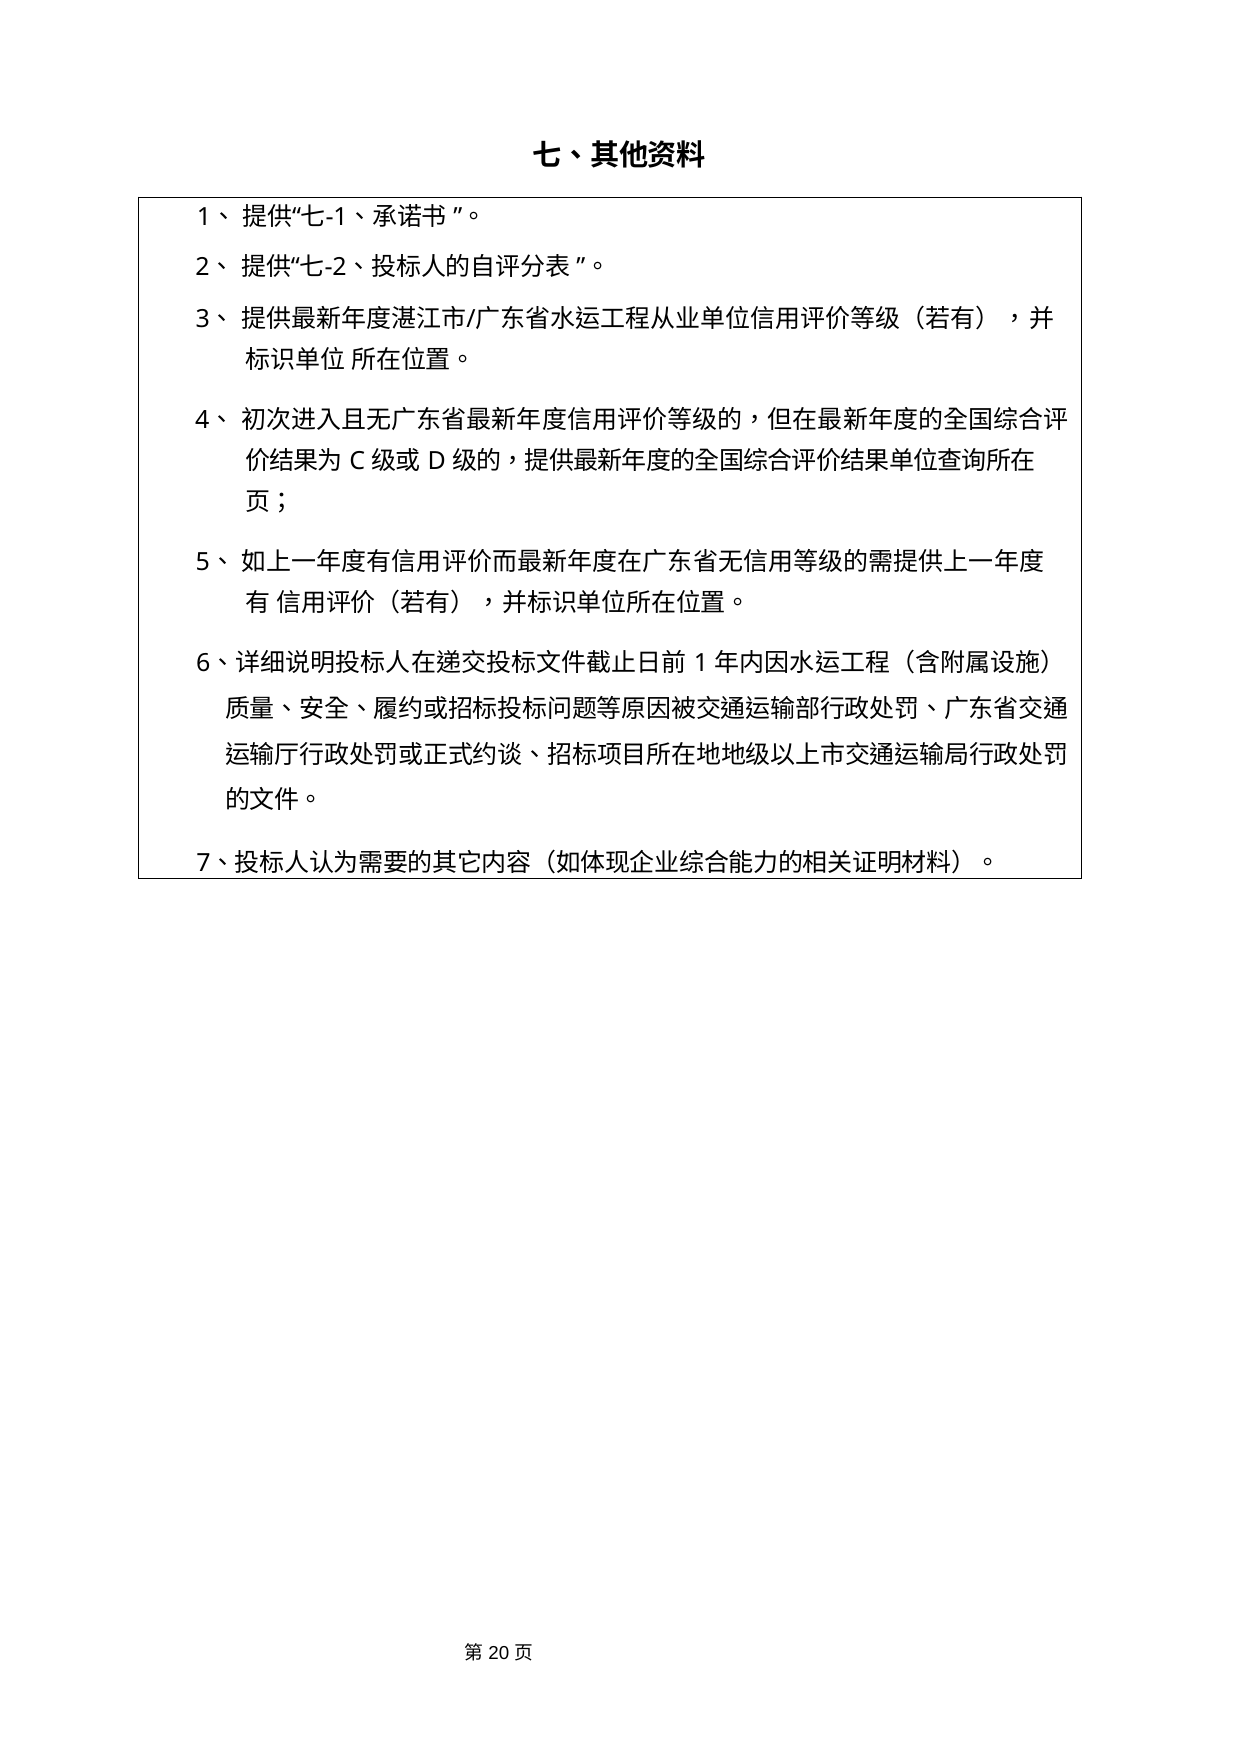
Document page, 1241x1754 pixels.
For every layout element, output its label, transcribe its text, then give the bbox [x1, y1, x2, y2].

text 七、其他资料 [533, 136, 1090, 173]
table_header 1、 提供“七-1、承诺书 ”。 2、 提供“七-2、投标人的自评分表 ”。 3、 提供最新年度湛江市/广东省水运工程从业单位信用评价等级（若有），并标识单位 所在位置。 4、 初次进入且无广东省最新年度信用评价等级的，但在最新年度的全国综合评 价结果为 C 级或 D 级的，提供最新年度的全国综合评价结果单位查询所在页； 5、 如上一年度有信用评价而最新年度在广东省无信用等级的需提供上一年度有 信用评价（若有），并标识单位所在位置。 6、详细说明投标人在递交投标文件截止日前 1 年内因水运工程（含附属设施） 质量、安全、履约或招标投标问题等原因被交通运输部行政处罚、广东省交通 运输厅行政处罚或正式约谈、招标项目所在地地级以上市交通运输局行政处罚 的文件。 7、投标人认为需要的其它内容（如体现企业综合能力的相关证明材料）。 [139, 198, 1081, 878]
